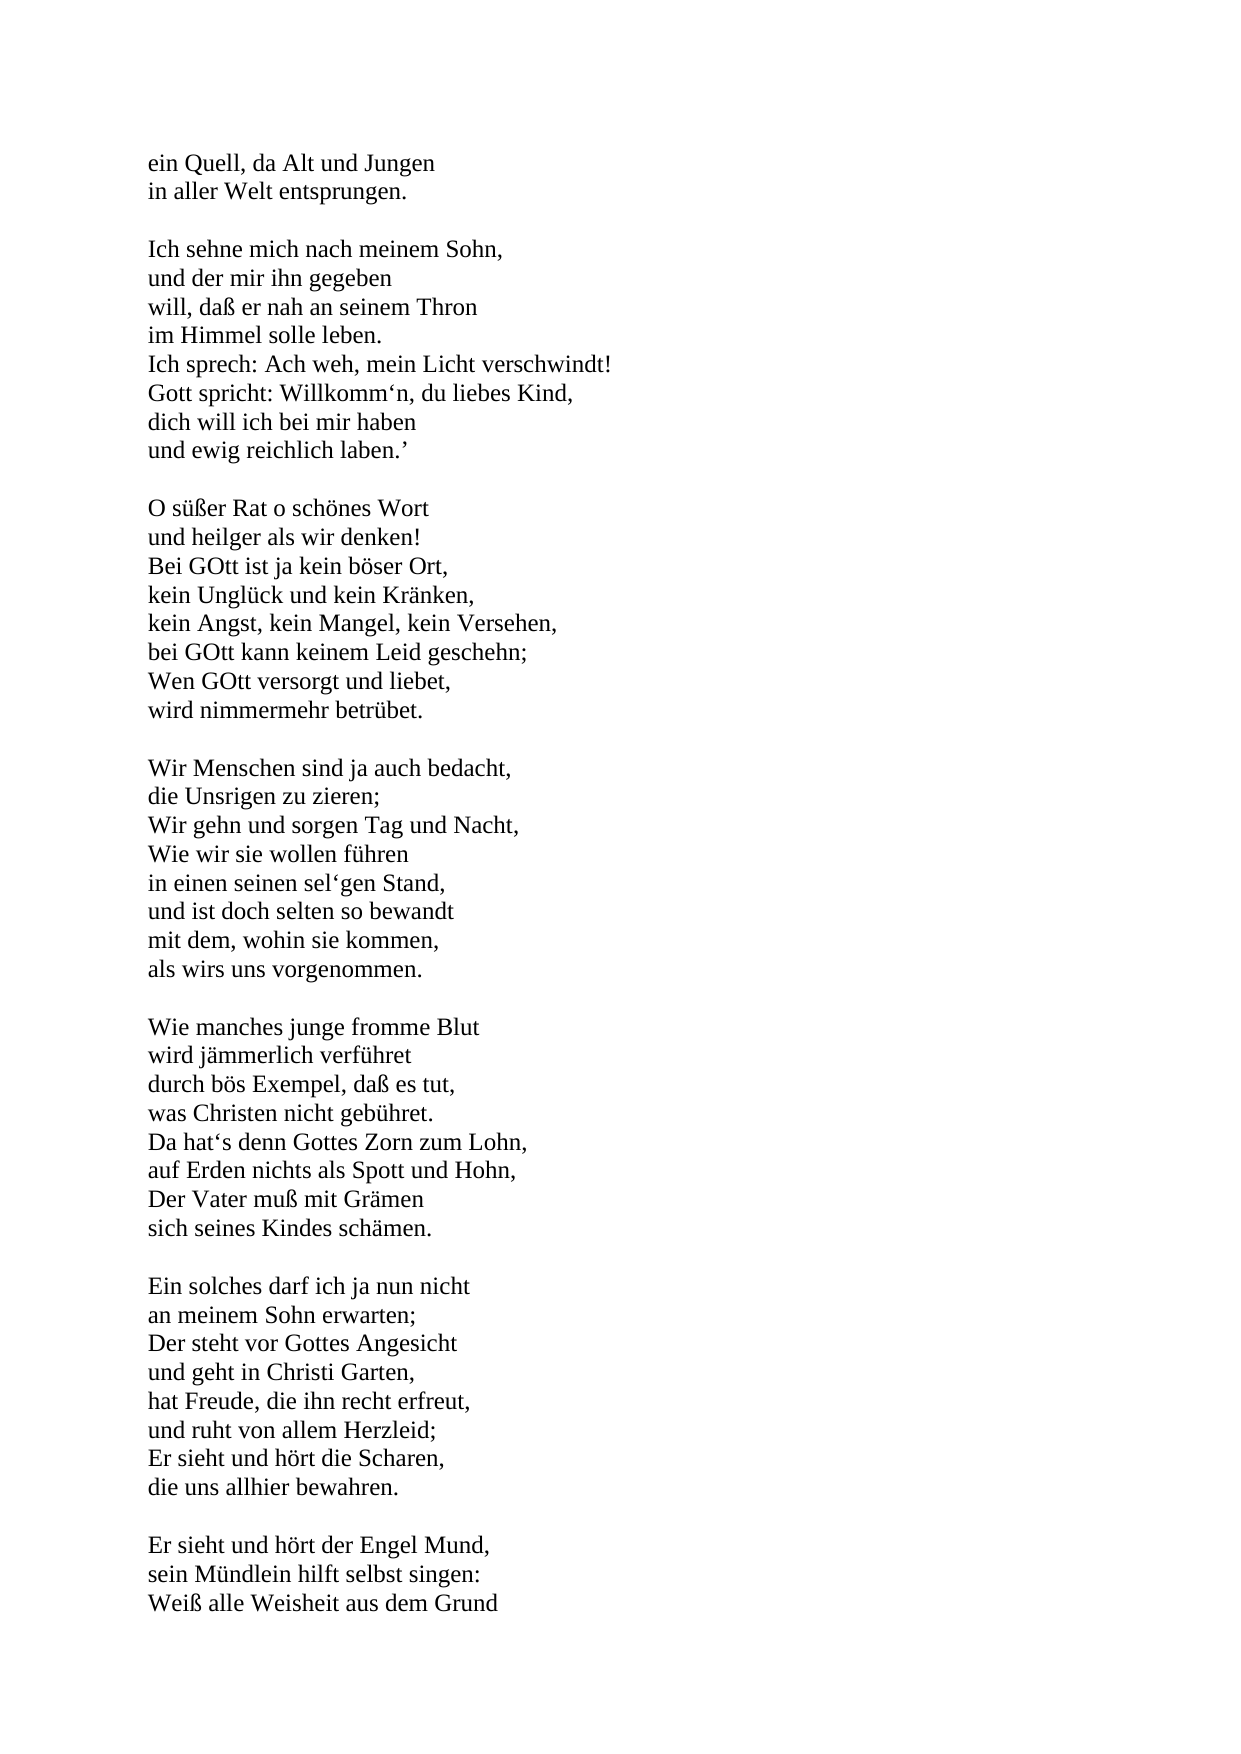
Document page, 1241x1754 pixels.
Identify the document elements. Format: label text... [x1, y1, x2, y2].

text Ein solches darf ich ja nun nicht an meinem Sohn erwarten; Der steht vor Gottes Angesicht und geht in Christi Garten, hat Freude, die ihn recht erfreut, und ruht von allem Herzleid; Er sieht und hört die Scharen, die uns allhier bewahren. [148, 1271, 1093, 1501]
text Ich sehne mich nach meinem Sohn, und der mir ihn gegeben will, daß er nah an seinem Thron im Himmel solle leben. Ich sprech: Ach weh, mein Licht verschwindt! Gott spricht: Willkomm‘n, du liebes Kind, dich will ich bei mir haben und ewig reichlich laben.’ [148, 234, 1093, 464]
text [148, 148, 1093, 205]
text O süßer Rat o schönes Wort und heilger als wir denken! Bei GOtt ist ja kein böser Ort, kein Unglück und kein Kränken, kein Angst, kein Mangel, kein Versehen, bei GOtt kann keinem Leid geschehn; Wen GOtt versorgt und liebet, wird nimmermehr betrübet. [148, 493, 1093, 723]
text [148, 1530, 1093, 1616]
text Wir Menschen sind ja auch bedacht, die Unsrigen zu zieren; Wir gehn und sorgen Tag und Nacht, Wie wir sie wollen führen in einen seinen sel‘gen Stand, und ist doch selten so bewandt mit dem, wohin sie kommen, als wirs uns vorgenommen. [148, 753, 1093, 983]
text Wie manches junge fromme Blut wird jämmerlich verführet durch bös Exempel, daß es tut, was Christen nicht gebühret. Da hat‘s denn Gottes Zorn zum Lohn, auf Erden nichts als Spott und Hohn, Der Vater muß mit Grämen sich seines Kindes schämen. [148, 1012, 1093, 1242]
